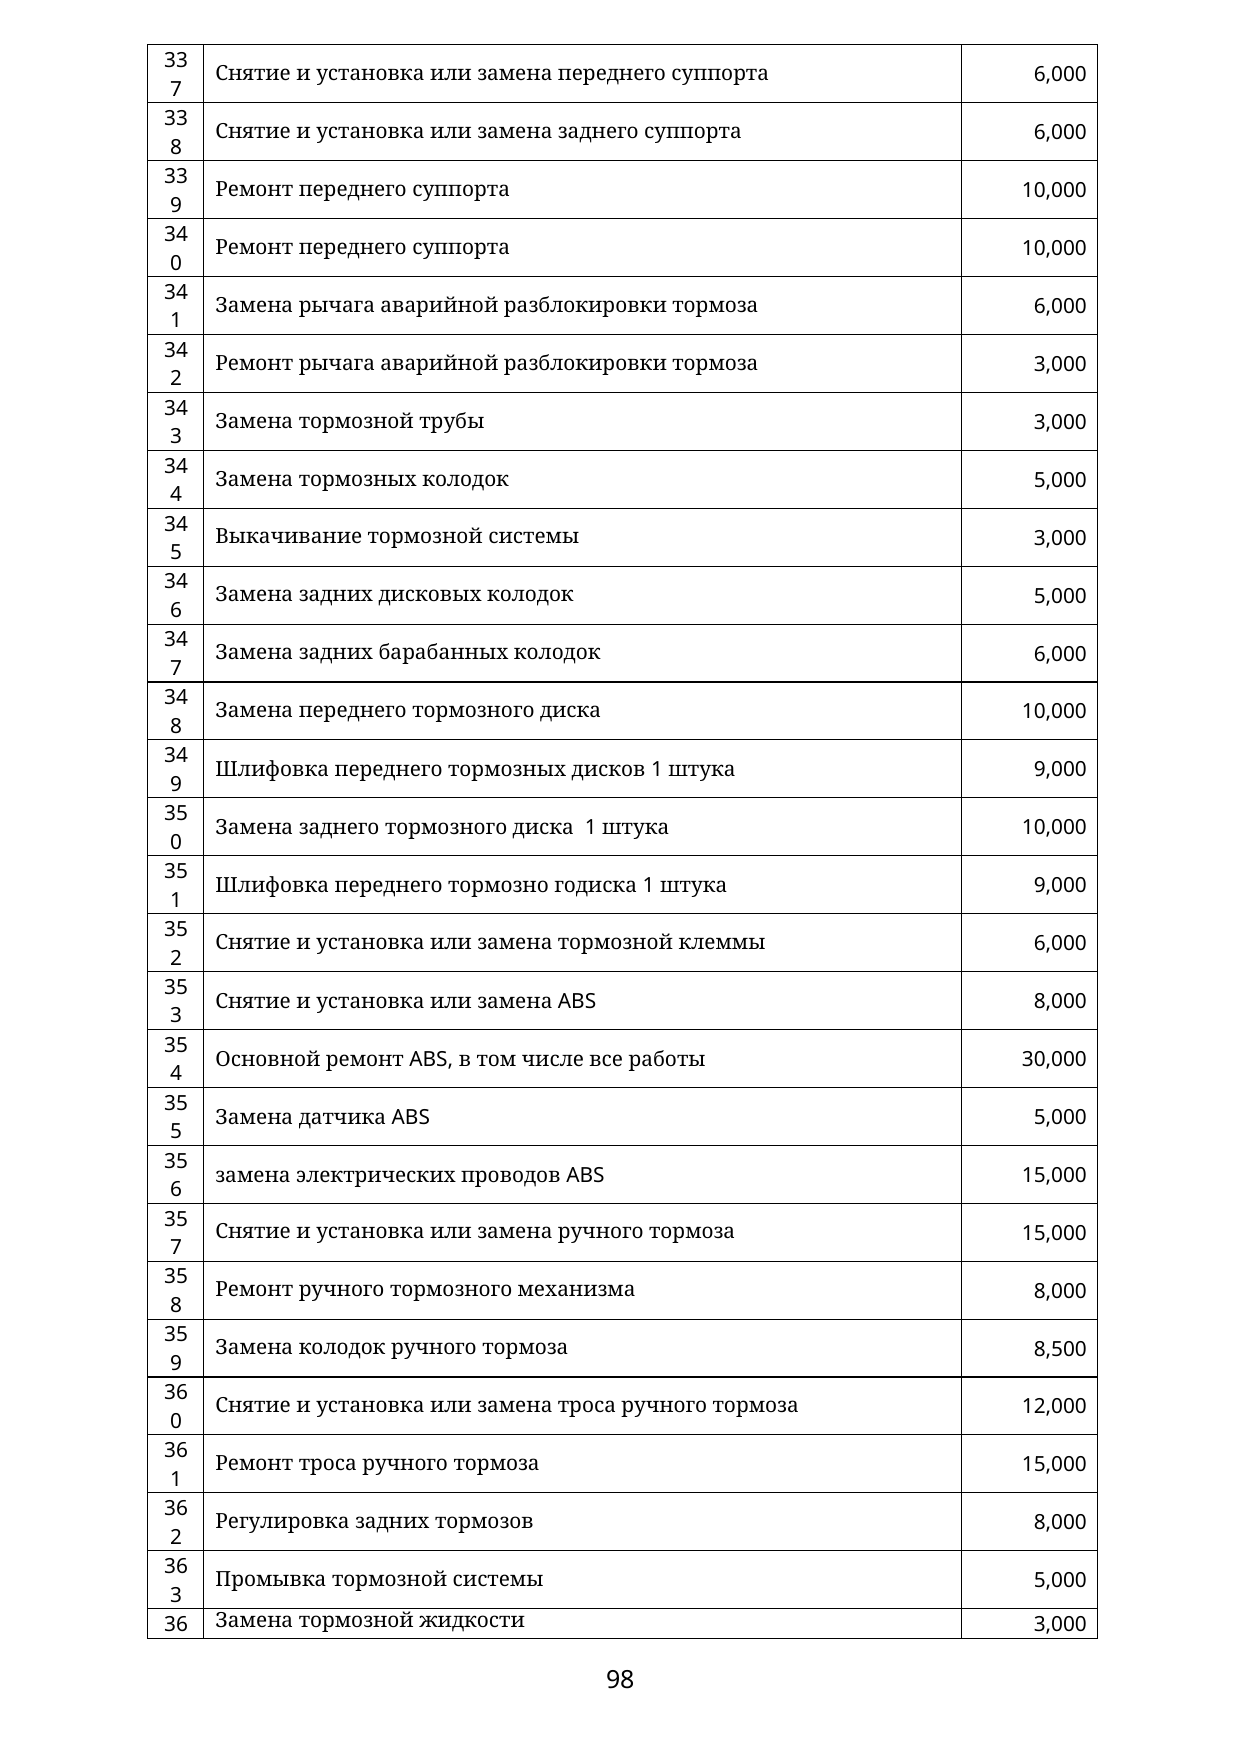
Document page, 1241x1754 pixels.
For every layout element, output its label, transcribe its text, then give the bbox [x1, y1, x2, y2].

table_cell 343 [148, 393, 203, 450]
table_cell 12,000 [962, 1378, 1097, 1434]
table_cell 30,000 [962, 1030, 1097, 1087]
table_cell 8,000 [962, 972, 1097, 1029]
table_cell 356 [148, 1146, 203, 1203]
table_cell 350 [148, 798, 203, 855]
table_cell 349 [148, 740, 203, 797]
table_cell 5,000 [962, 1551, 1097, 1608]
table_cell Выкачивание тормозной системы [204, 509, 961, 566]
table_cell 10,000 [962, 683, 1097, 739]
table_cell Снятие и установка или замена тормозной клеммы [204, 914, 961, 971]
table_cell Ремонт троса ручного тормоза [204, 1435, 961, 1492]
table_cell 8,500 [962, 1320, 1097, 1376]
table_cell 6,000 [962, 103, 1097, 160]
table_cell Замена колодок ручного тормоза [204, 1320, 961, 1376]
table_cell Замена тормозных колодок [204, 451, 961, 508]
table_cell Замена датчика ABS [204, 1088, 961, 1145]
table_cell 347 [148, 625, 203, 681]
table_cell 9,000 [962, 856, 1097, 913]
table_cell Ремонт переднего суппорта [204, 161, 961, 218]
table_cell 342 [148, 335, 203, 392]
table_cell 360 [148, 1378, 203, 1434]
table_cell 10,000 [962, 798, 1097, 855]
table_cell 9,000 [962, 740, 1097, 797]
table_cell 8,000 [962, 1262, 1097, 1318]
table_cell 341 [148, 277, 203, 334]
table_cell 15,000 [962, 1146, 1097, 1203]
table_cell 346 [148, 567, 203, 623]
table_cell 351 [148, 856, 203, 913]
table_cell Замена задних дисковых колодок [204, 567, 961, 623]
table_cell Снятие и установка или замена заднего суппорта [204, 103, 961, 160]
table_cell 5,000 [962, 1088, 1097, 1145]
table_cell 6,000 [962, 625, 1097, 681]
table_cell 364 [148, 1609, 203, 1638]
table_cell 6,000 [962, 277, 1097, 334]
table_cell 339 [148, 161, 203, 218]
table_cell 361 [148, 1435, 203, 1492]
table_cell 15,000 [962, 1435, 1097, 1492]
table_cell 6,000 [962, 914, 1097, 971]
table_cell Ремонт переднего суппорта [204, 219, 961, 276]
table_cell 3,000 [962, 335, 1097, 392]
table_cell Замена рычага аварийной разблокировки тормоза [204, 277, 961, 334]
table_cell 340 [148, 219, 203, 276]
table_cell Замена заднего тормозного диска 1 штука [204, 798, 961, 855]
table_cell 357 [148, 1204, 203, 1261]
table_cell 6,000 [962, 45, 1097, 102]
table_cell 5,000 [962, 451, 1097, 508]
table_cell Ремонт рычага аварийной разблокировки тормоза [204, 335, 961, 392]
table_cell 352 [148, 914, 203, 971]
table_cell 362 [148, 1493, 203, 1550]
table_cell 3,000 [962, 1609, 1097, 1638]
table_cell Замена тормозной трубы [204, 393, 961, 450]
table_cell Замена переднего тормозного диска [204, 683, 961, 739]
table_cell Снятие и установка или замена переднего суппорта [204, 45, 961, 102]
table_cell Регулировка задних тормозов [204, 1493, 961, 1550]
table_cell 348 [148, 683, 203, 739]
table_cell Шлифовка переднего тормозных дисков 1 штука [204, 740, 961, 797]
table_cell 354 [148, 1030, 203, 1087]
table_cell 338 [148, 103, 203, 160]
table_cell 3,000 [962, 393, 1097, 450]
table_cell 3,000 [962, 509, 1097, 566]
table_cell 363 [148, 1551, 203, 1608]
table_cell 353 [148, 972, 203, 1029]
table_cell 355 [148, 1088, 203, 1145]
table_cell Снятие и установка или замена ABS [204, 972, 961, 1029]
table_cell 15,000 [962, 1204, 1097, 1261]
table_cell 344 [148, 451, 203, 508]
table_cell Снятие и установка или замена ручного тормоза [204, 1204, 961, 1261]
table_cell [204, 1609, 961, 1638]
table_cell Промывка тормозной системы [204, 1551, 961, 1608]
table_cell Основной ремонт ABS, в том числе все работы [204, 1030, 961, 1087]
table_cell 358 [148, 1262, 203, 1318]
table_cell Снятие и установка или замена троса ручного тормоза [204, 1378, 961, 1434]
table_cell 345 [148, 509, 203, 566]
table_cell 359 [148, 1320, 203, 1376]
table_cell Замена задних барабанных колодок [204, 625, 961, 681]
table_cell Ремонт ручного тормозного механизма [204, 1262, 961, 1318]
table_cell 8,000 [962, 1493, 1097, 1550]
table_cell замена электрических проводов ABS [204, 1146, 961, 1203]
table_cell Шлифовка переднего тормозно годиска 1 штука [204, 856, 961, 913]
table_cell 337 [148, 45, 203, 102]
table_cell 5,000 [962, 567, 1097, 623]
table_cell 10,000 [962, 219, 1097, 276]
table_cell 10,000 [962, 161, 1097, 218]
